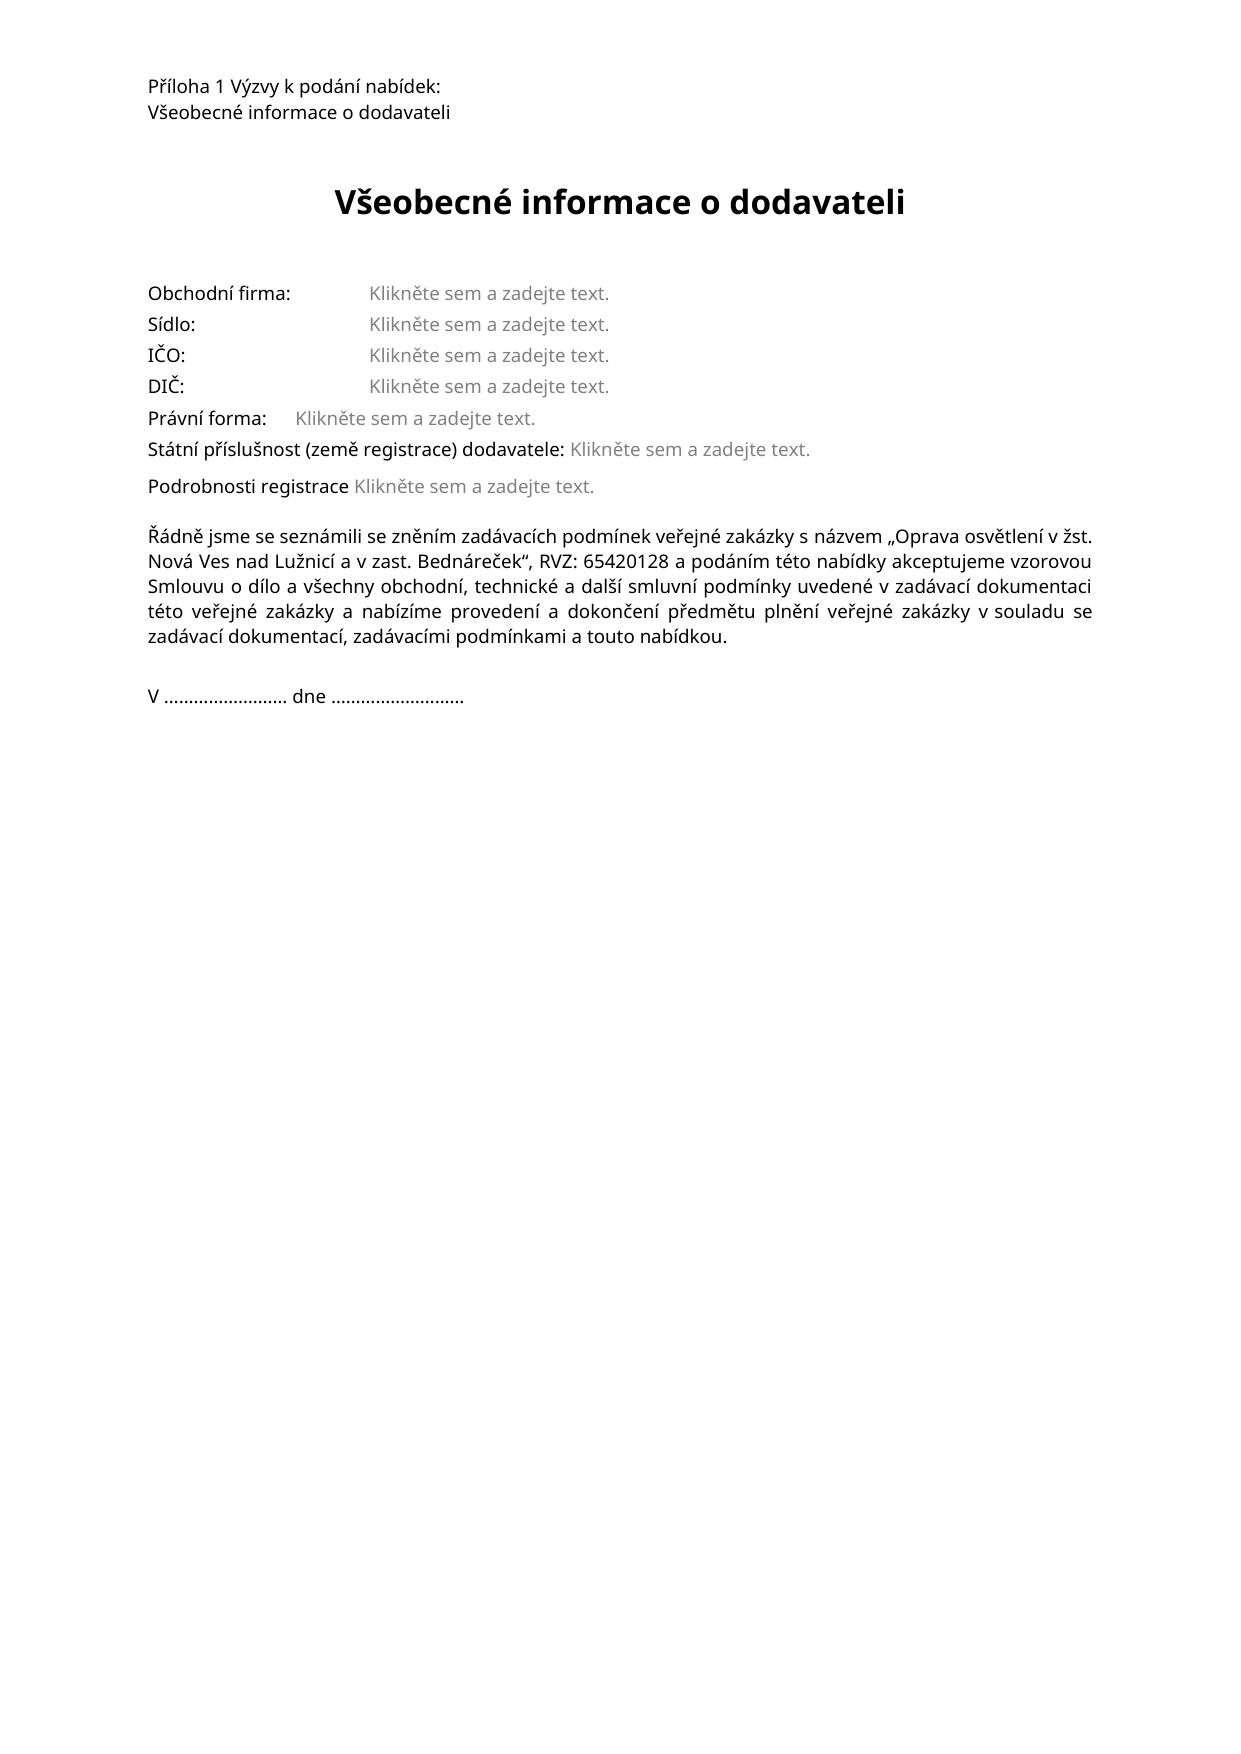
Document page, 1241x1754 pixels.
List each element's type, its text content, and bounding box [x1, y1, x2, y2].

text V ………………….… dne ……………………… [148, 680, 1092, 709]
text Podrobnosti registrace [148, 474, 1093, 499]
text Státní příslušnost (země registrace) dodavatele: [148, 436, 1093, 461]
text Obchodní firma: [148, 280, 1093, 305]
title Všeobecné informace o dodavateli [148, 178, 1093, 224]
text DIČ: [148, 374, 1093, 399]
text IČO: [148, 343, 1093, 368]
text Řádně jsme se seznámili se zněním zadávacích podmínek veřejné zakázky s názvem „Oprava osvětlení v žst. Nová Ves nad Lužnicí a v zast. Bednáreček“, RVZ: 65420128 a podáním této nabídky akceptujeme vzorovou Smlouvu o dílo a všechny obchodní, technické a další smluvní podmínky uvedené v zadávací dokumentaci této veřejné zakázky a nabízíme provedení a dokončení předmětu plnění veřejné zakázky v souladu se zadávací dokumentací, zadávacími podmínkami a touto nabídkou. [148, 524, 1093, 649]
text Právní forma: [148, 405, 1093, 430]
text Sídlo: [148, 311, 1093, 336]
